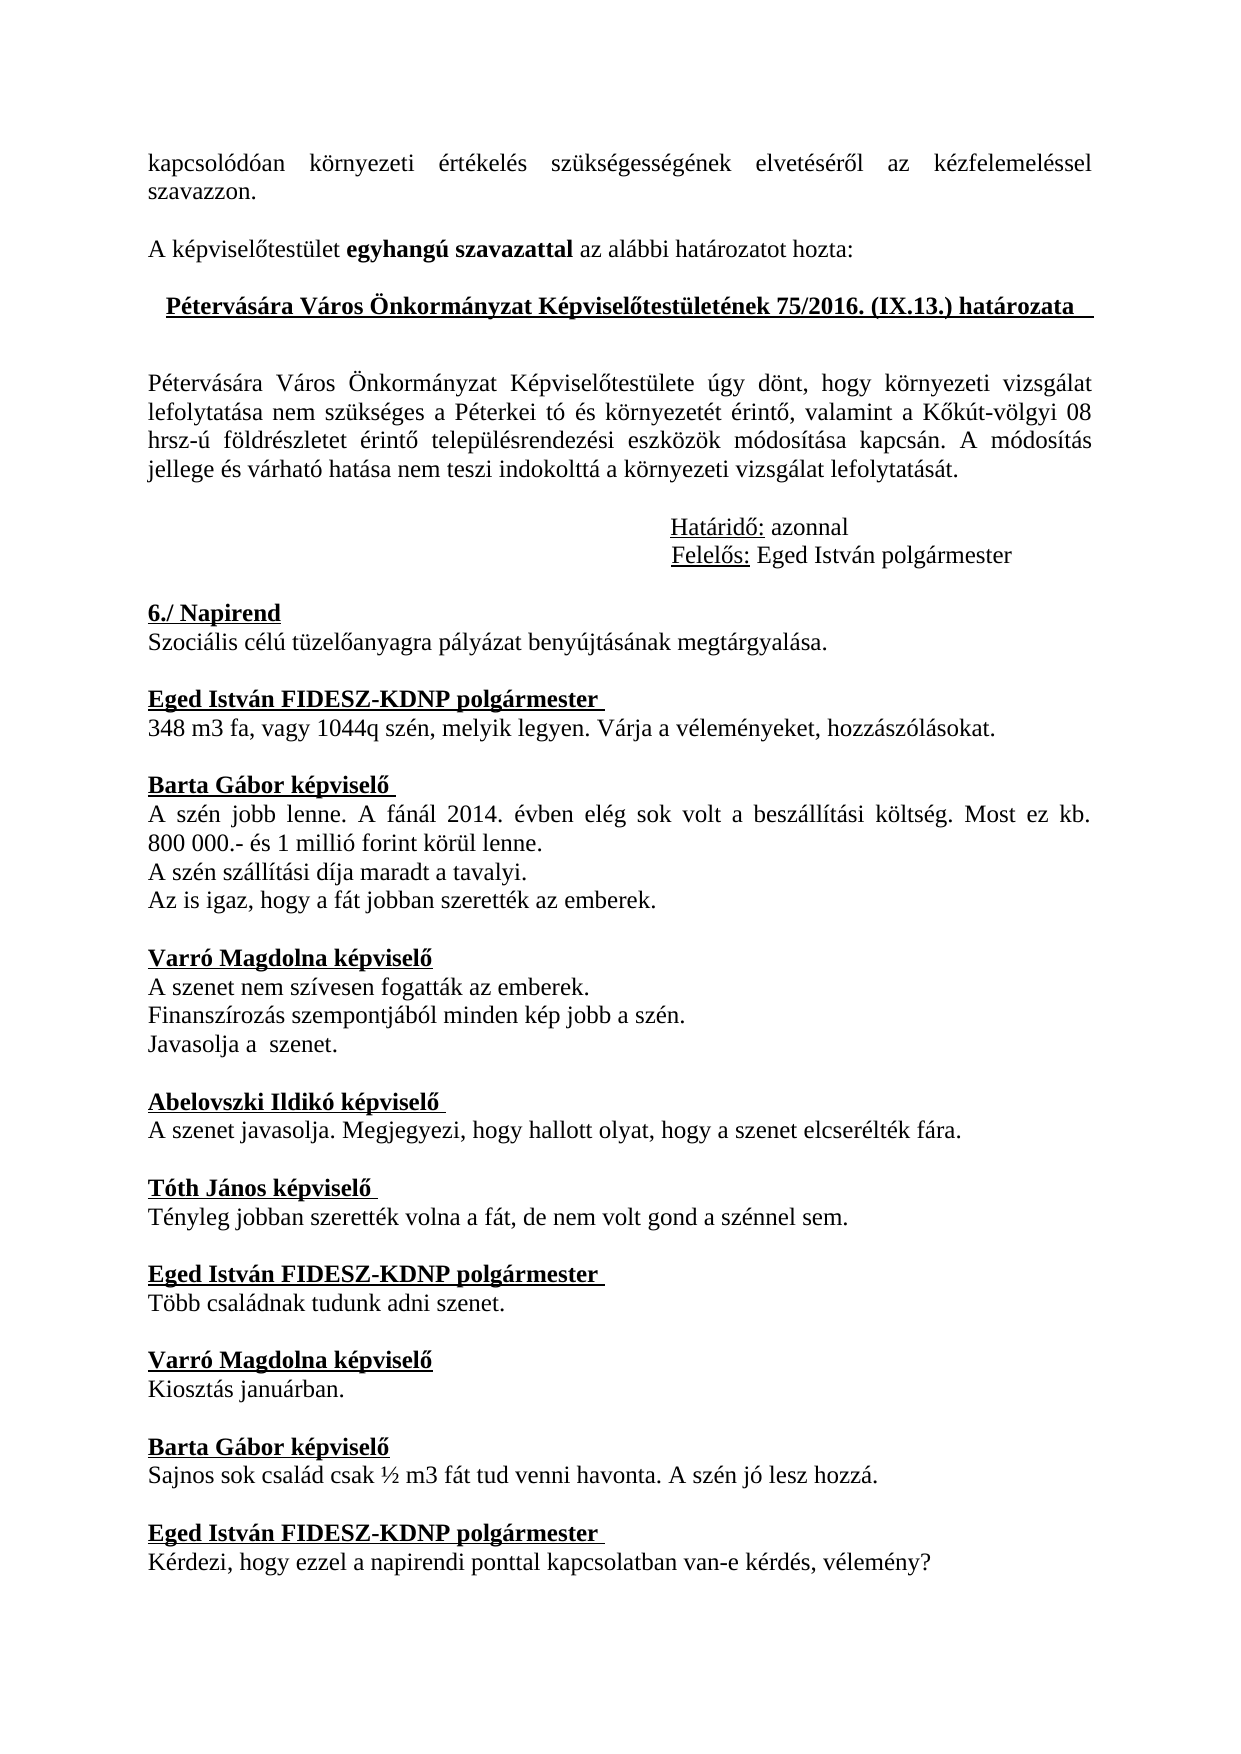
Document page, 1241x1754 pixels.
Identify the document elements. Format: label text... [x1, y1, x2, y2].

text Barta Gábor képviselő [148, 770, 1093, 799]
text Javasolja a szenet. [148, 1029, 1093, 1058]
text Abelovszki Ildikó képviselő [148, 1087, 1093, 1115]
text Tóth János képviselő [148, 1173, 1093, 1202]
text Eged István FIDESZ-KDNP polgármester [148, 684, 1093, 713]
text Kiosztás januárban. [148, 1374, 1093, 1403]
text Kérdezi, hogy ezzel a napirendi ponttal kapcsolatban van-e kérdés, vélemény? [148, 1547, 1093, 1575]
text Eged István FIDESZ-KDNP polgármester [148, 1518, 1093, 1547]
text A szén jobb lenne. A fánál 2014. évben elég sok volt a beszállítási költség. Most ez kb. 800 000.- és 1 millió forint körül lenne. [148, 799, 1093, 857]
text A képviselőtestület egyhangú szavazattal az alábbi határozatot hozta: [148, 234, 1093, 263]
text 348 m3 fa, vagy 1044q szén, melyik legyen. Várja a véleményeket, hozzászólásokat. [148, 713, 1093, 742]
text Varró Magdolna képviselő [148, 1345, 1093, 1374]
text 6./ Napirend [148, 598, 1093, 627]
text Felelős: Eged István polgármester [516, 540, 1093, 569]
text Barta Gábor képviselő [148, 1432, 1093, 1460]
text Pétervására Város Önkormányzat Képviselőtestülete úgy dönt, hogy környezeti vizsgálat lefolytatása nem szükséges a Péterkei tó és környezetét érintő, valamint a Kőkút-völgyi 08 hrsz-ú földrészletet érintő településrendezési eszközök módosítása kapcsán. A módosítás jellege és várható hatása nem teszi indokolttá a környezeti vizsgálat lefolytatását. [148, 368, 1093, 483]
text Varró Magdolna képviselő [148, 943, 1093, 972]
text Tényleg jobban szerették volna a fát, de nem volt gond a szénnel sem. [148, 1202, 1093, 1230]
text A szenet javasolja. Megjegyezi, hogy hallott olyat, hogy a szenet elcserélték fára. [148, 1115, 1093, 1144]
text A szén szállítási díja maradt a tavalyi. [148, 857, 1093, 885]
text Finanszírozás szempontjából minden kép jobb a szén. [148, 1000, 1093, 1029]
text Pétervására Város Önkormányzat Képviselőtestületének 75/2016. (IX.13.) határozata [148, 291, 1093, 320]
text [148, 148, 1093, 205]
text Sajnos sok család csak ½ m3 fát tud venni havonta. A szén jó lesz hozzá. [148, 1460, 1093, 1489]
text A szenet nem szívesen fogatták az emberek. [148, 972, 1093, 1000]
text Több családnak tudunk adni szenet. [148, 1288, 1093, 1317]
text Szociális célú tüzelőanyagra pályázat benyújtásának megtárgyalása. [148, 627, 1093, 655]
text Határidő: azonnal [590, 512, 1093, 540]
text Eged István FIDESZ-KDNP polgármester [148, 1259, 1093, 1288]
text Az is igaz, hogy a fát jobban szerették az emberek. [148, 885, 1093, 914]
